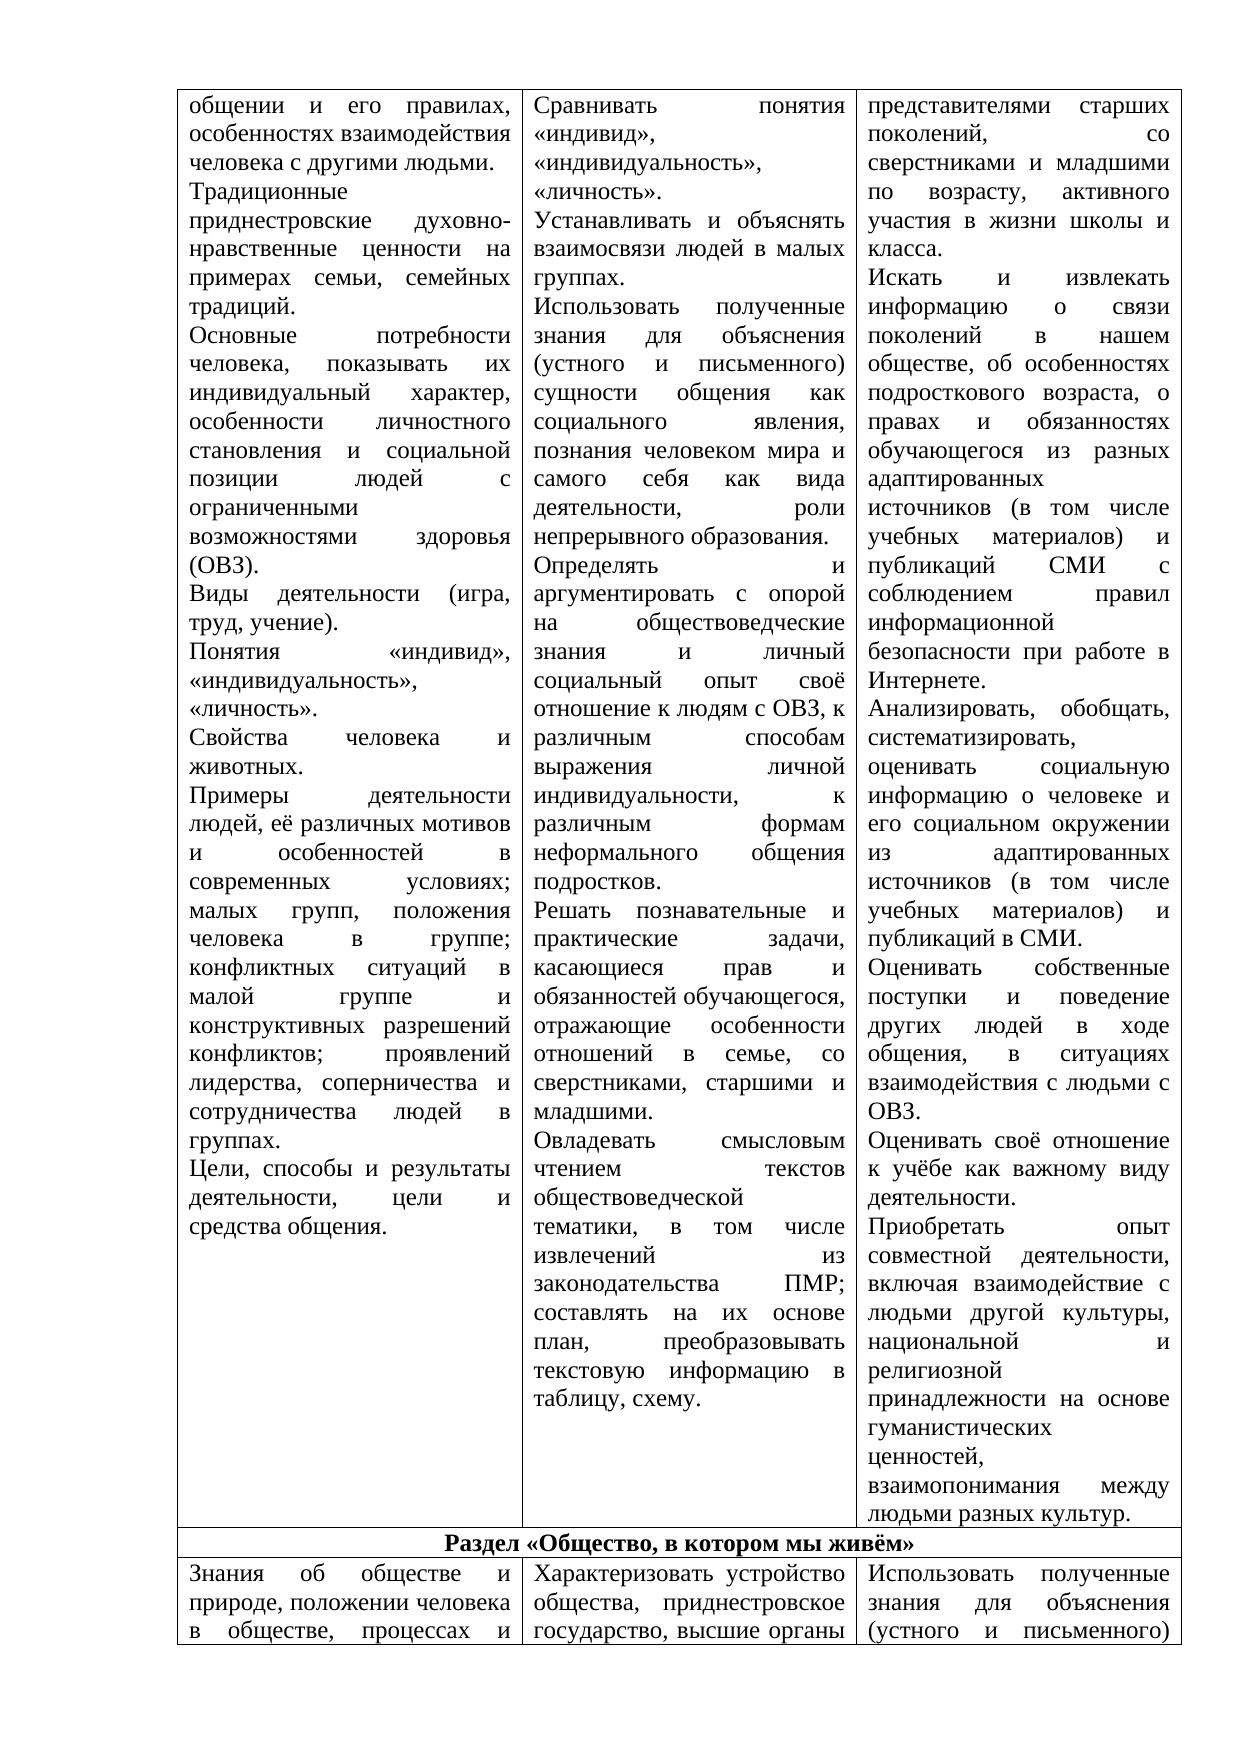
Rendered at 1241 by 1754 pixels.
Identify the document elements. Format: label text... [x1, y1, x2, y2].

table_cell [178, 1558, 522, 1644]
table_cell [857, 90, 1181, 1527]
table_cell Раздел «Общество, в котором мы живём» [178, 1528, 1181, 1557]
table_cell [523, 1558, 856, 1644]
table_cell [523, 90, 856, 1527]
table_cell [857, 1558, 1181, 1644]
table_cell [178, 90, 522, 1527]
